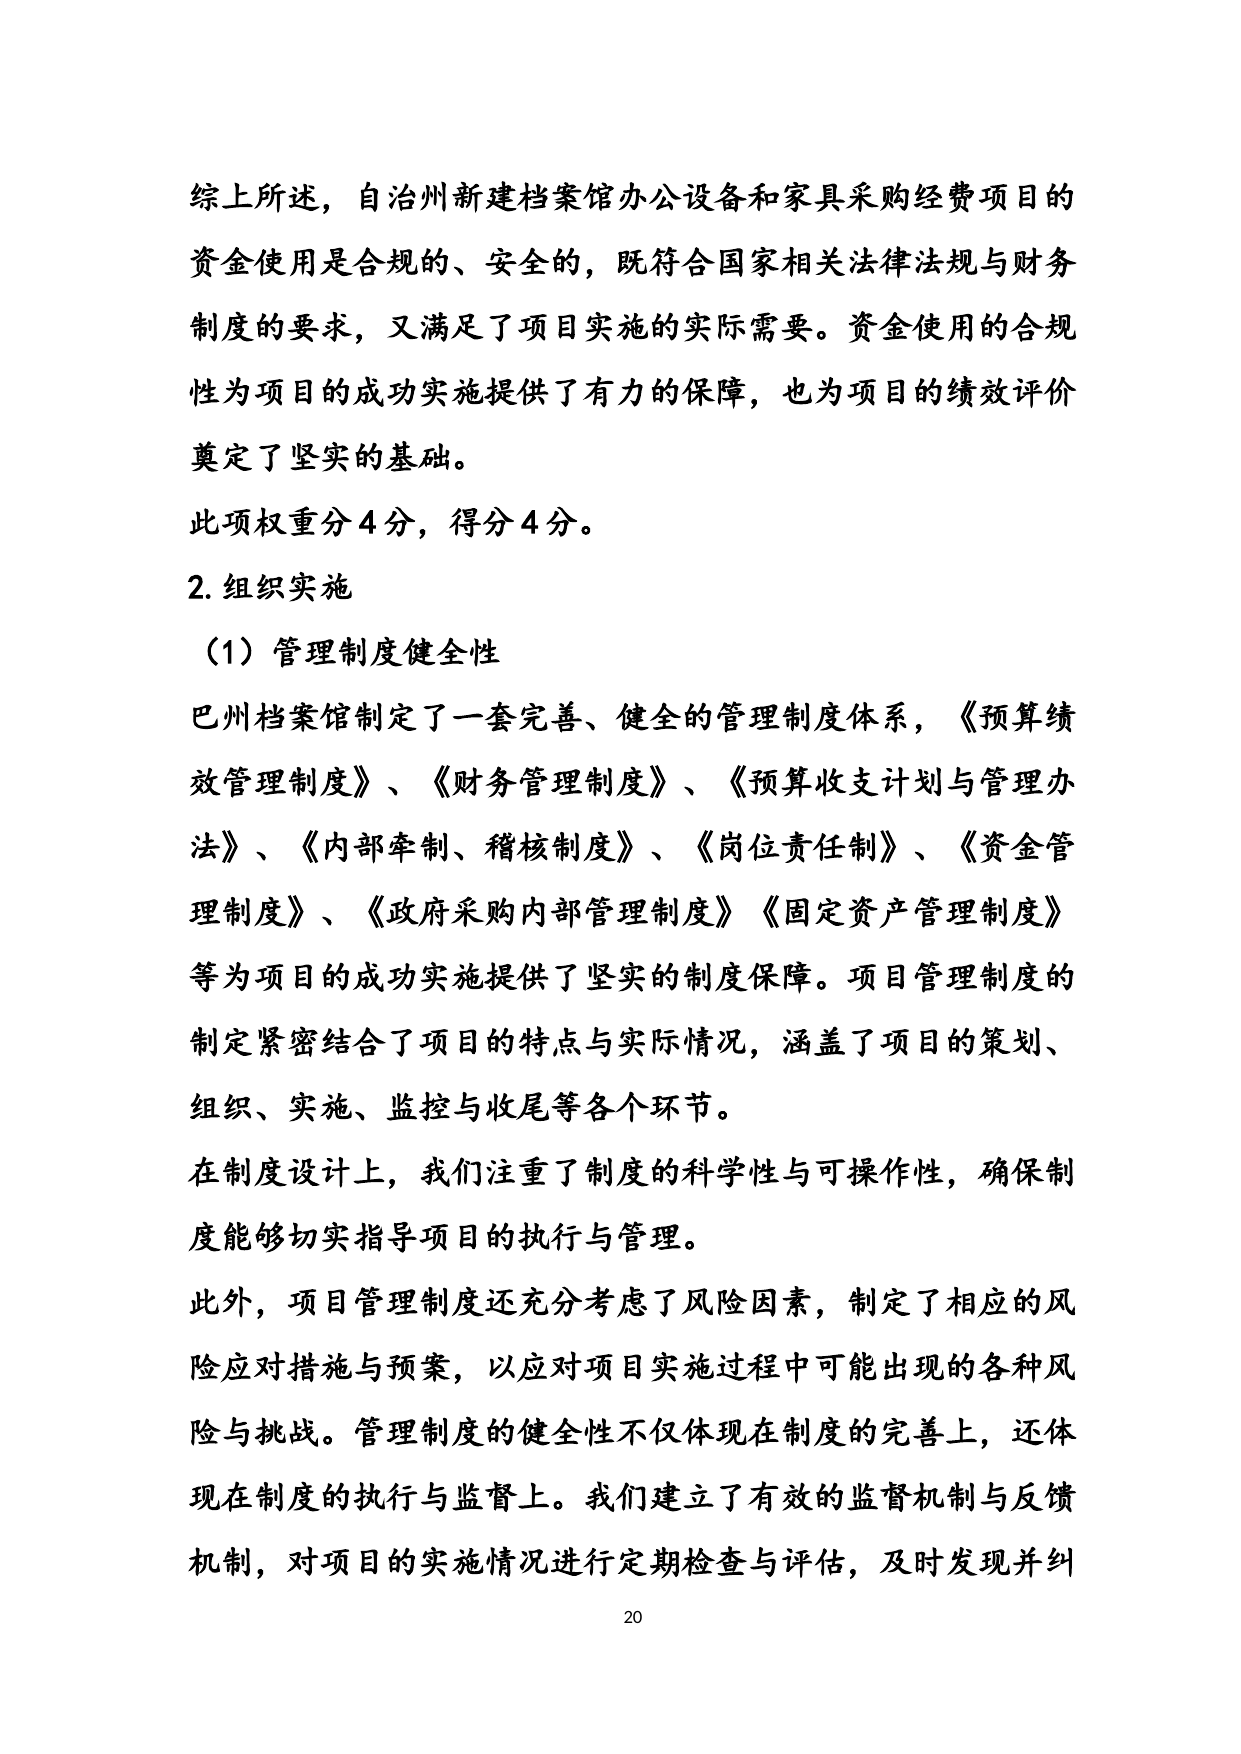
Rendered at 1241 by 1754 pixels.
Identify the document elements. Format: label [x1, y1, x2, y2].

text [187, 162, 1078, 1592]
